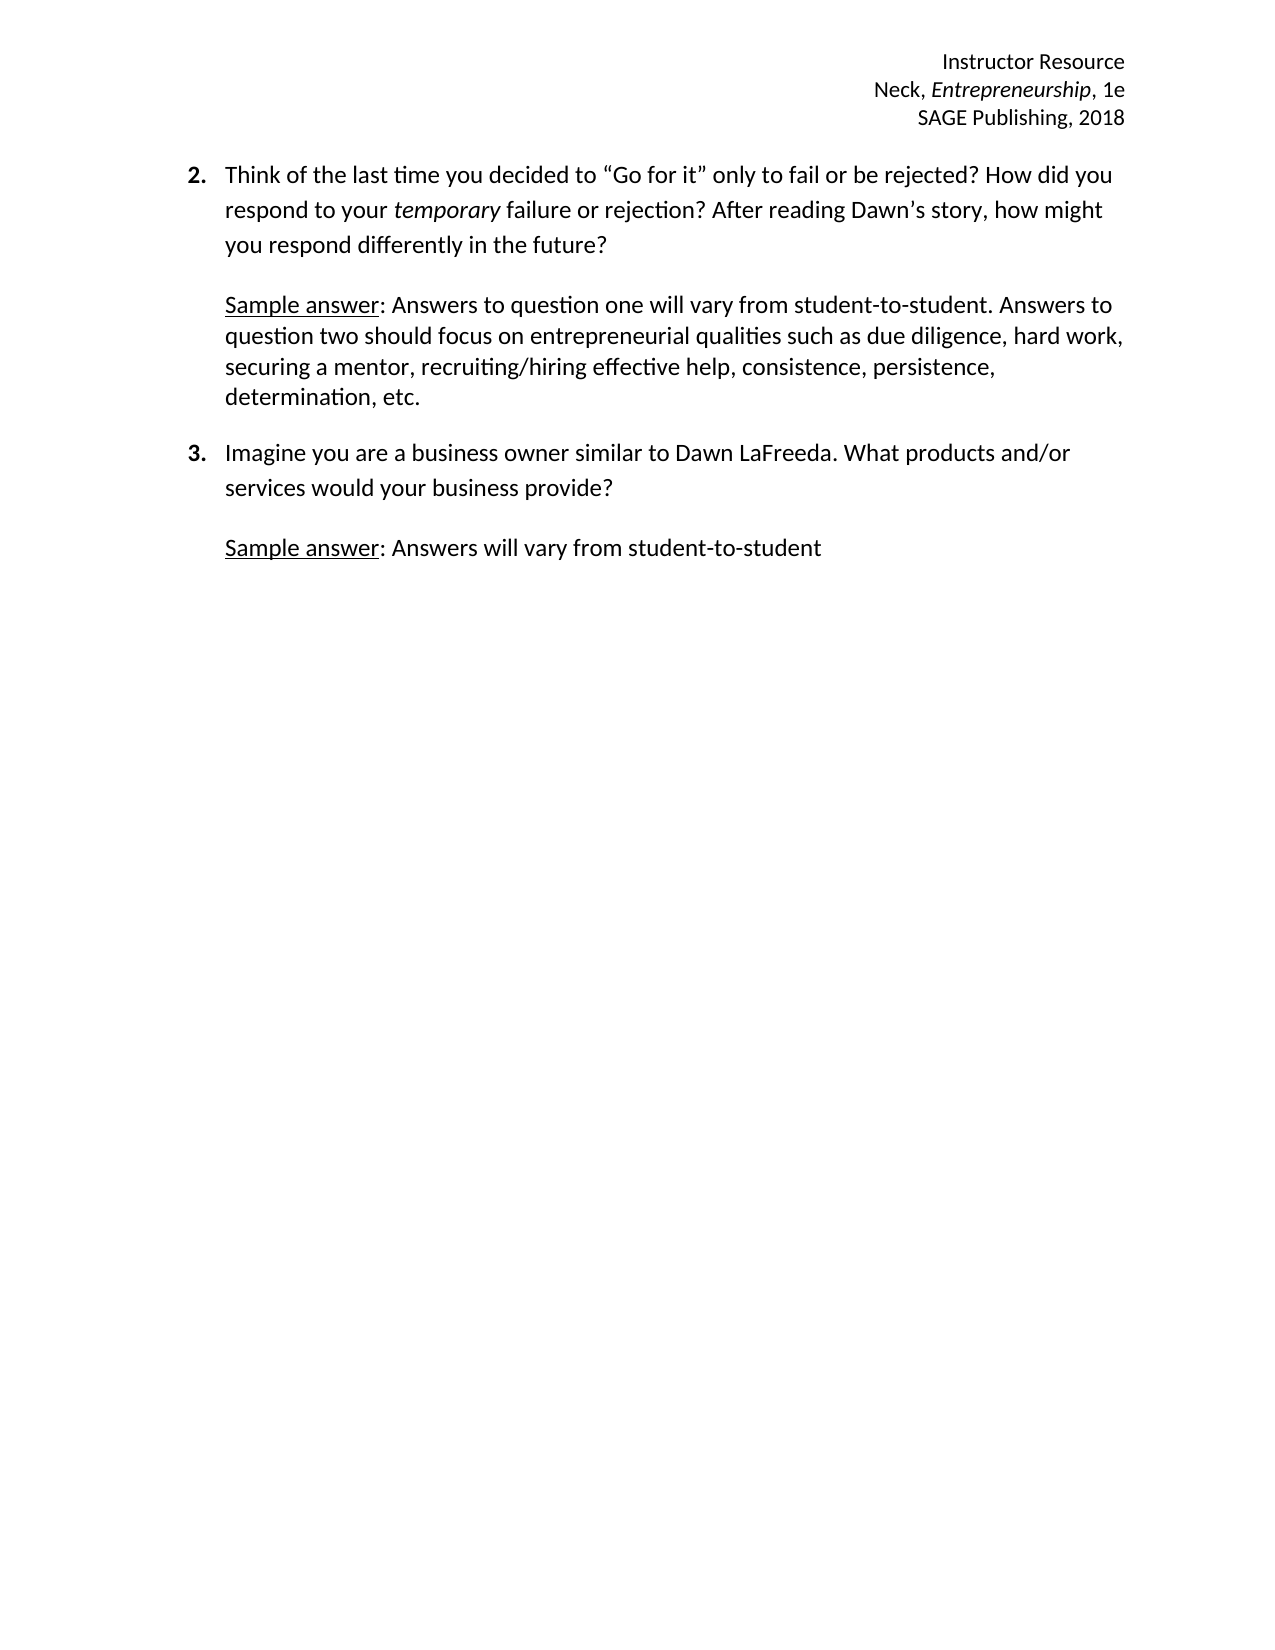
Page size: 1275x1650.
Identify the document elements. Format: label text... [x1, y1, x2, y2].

text Sample answer: Answers will vary from student-to-student [150, 532, 1125, 562]
list Imagine you are a business owner similar to Dawn LaFreeda. What products and/or services would your business provide? [187, 437, 1125, 502]
text Sample answer: Answers to question one will vary from student-to-student. Answers to question two should focus on entrepreneurial qualities such as due diligence, hard work, securing a mentor, recruiting/hiring effective help, consistence, persistence, determination, etc. [150, 290, 1125, 412]
list Think of the last time you decided to “Go for it” only to fail or be rejected? How did you respond to your temporary failure or rejection? After reading Dawn’s story, how might you respond differently in the future? [187, 160, 1125, 260]
